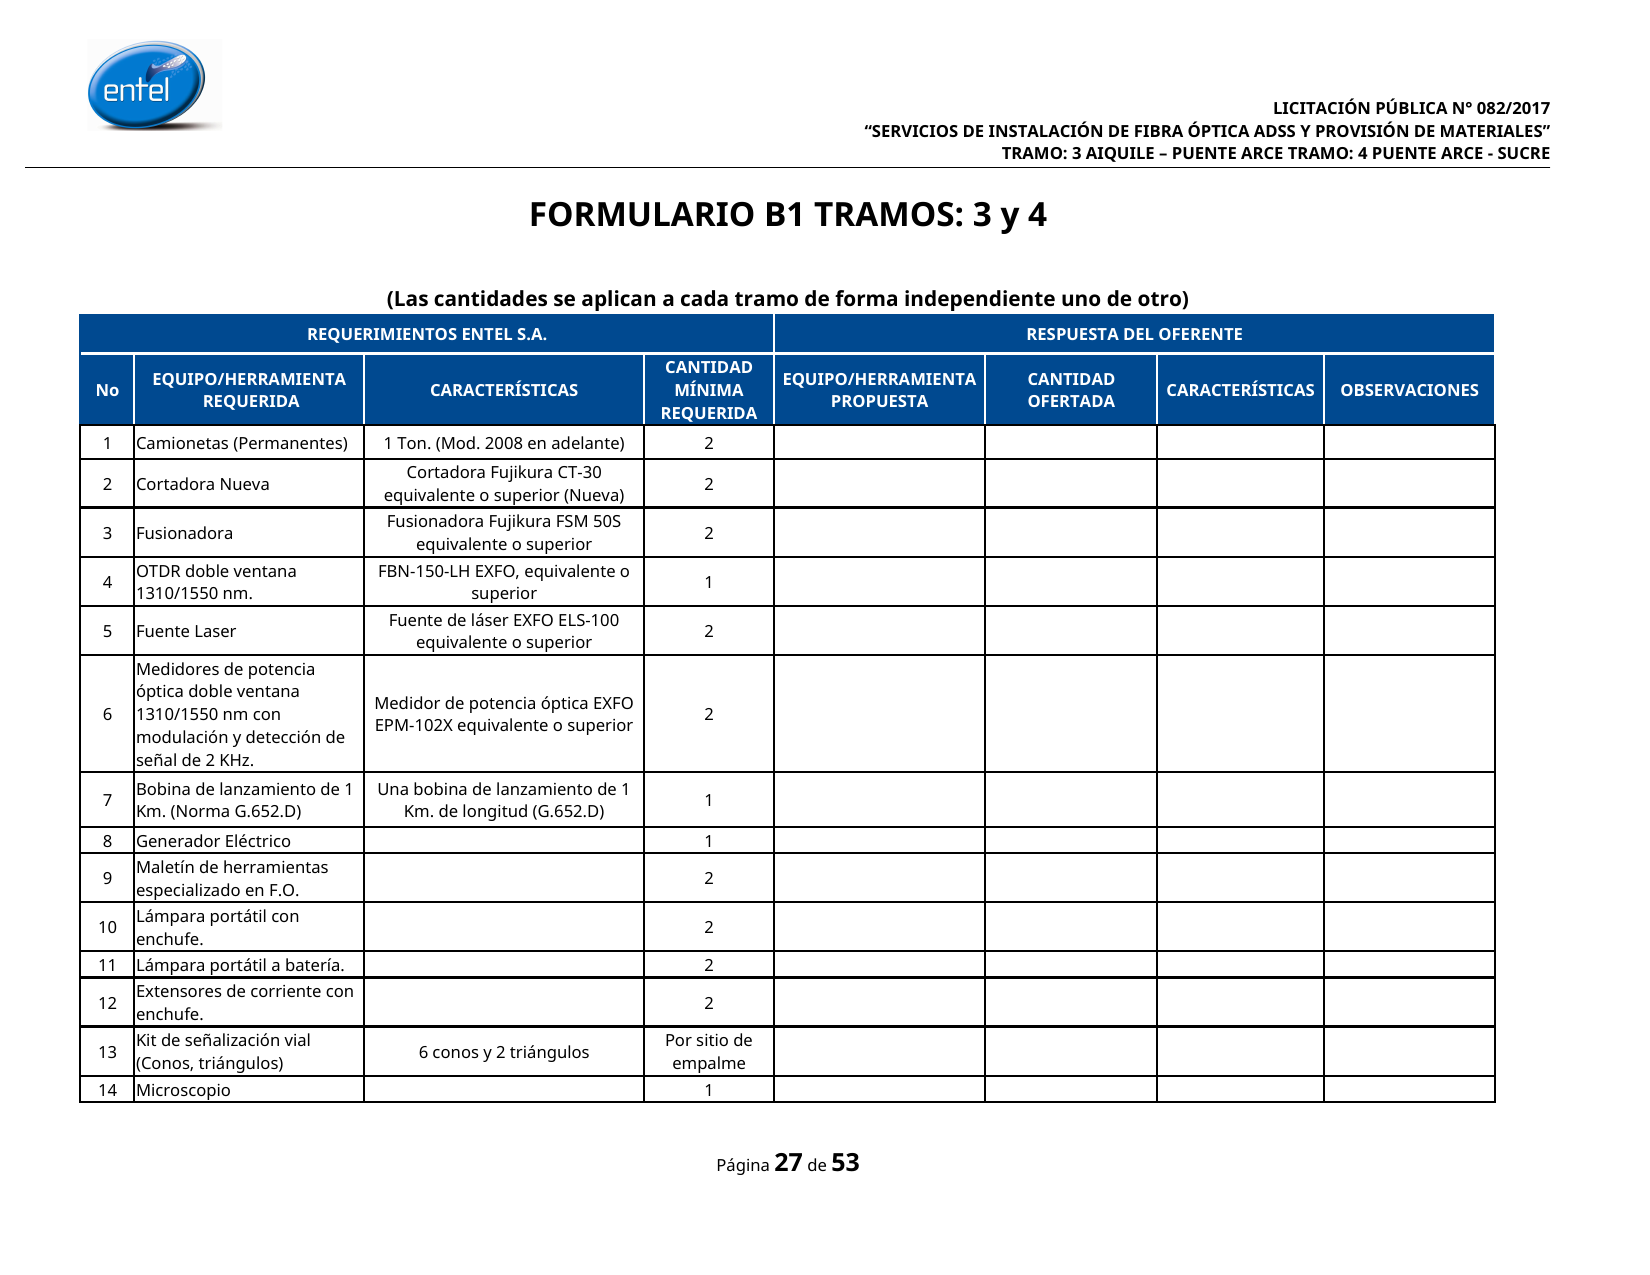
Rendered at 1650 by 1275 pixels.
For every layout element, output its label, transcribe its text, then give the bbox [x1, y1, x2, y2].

table_cell 2 [645, 656, 773, 771]
table_header FORMULARIO B1 TRAMOS: 3 y 4 [80, 191, 1495, 281]
table_cell 6 conos y 2 triángulos [365, 1028, 643, 1074]
table_cell [1158, 558, 1323, 604]
table_cell 2 [645, 607, 773, 654]
table_cell [1325, 854, 1494, 901]
table_cell 8 [81, 828, 133, 852]
table_cell [365, 979, 643, 1025]
picture [87, 39, 223, 131]
table_cell [775, 952, 984, 976]
table_cell Fuente Laser [135, 607, 363, 654]
table_cell [986, 607, 1156, 654]
table_cell [986, 979, 1156, 1025]
table_cell [986, 854, 1156, 901]
table_cell EQUIPO/HERRAMIENTA REQUERIDA [135, 355, 363, 424]
table_cell [1158, 903, 1323, 950]
table_cell [365, 854, 643, 901]
table_cell [986, 558, 1156, 604]
table_cell [986, 1028, 1156, 1074]
table_cell Fusionadora [135, 509, 363, 556]
table_cell 6 [81, 656, 133, 771]
table_cell [1158, 607, 1323, 654]
table_cell Fuente de láser EXFO ELS-100 equivalente o superior [365, 607, 643, 654]
table_cell [1158, 854, 1323, 901]
table_cell [986, 1077, 1156, 1101]
table_cell [775, 426, 984, 457]
table_cell [1325, 509, 1494, 556]
table_cell 2 [645, 979, 773, 1025]
table_cell Maletín de herramientas especializado en F.O. [135, 854, 363, 901]
table_cell 13 [81, 1028, 133, 1074]
table_cell [365, 952, 643, 976]
table_cell [1158, 1077, 1323, 1101]
table_cell [1325, 979, 1494, 1025]
table_cell CANTIDAD MÍNIMA REQUERIDA [645, 355, 773, 424]
table_cell 1 Ton. (Mod. 2008 en adelante) [365, 426, 643, 457]
table_cell [1158, 828, 1323, 852]
table_cell [775, 979, 984, 1025]
table_cell [986, 426, 1156, 457]
table_cell [1158, 979, 1323, 1025]
table_cell Por sitio de empalme [645, 1028, 773, 1074]
table_cell 4 [81, 558, 133, 604]
table_cell Cortadora Nueva [135, 460, 363, 506]
table_cell REQUERIMIENTOS ENTEL S.A. [81, 314, 773, 352]
table_cell Fusionadora Fujikura FSM 50S equivalente o superior [365, 509, 643, 556]
table_cell Generador Eléctrico [135, 828, 363, 852]
table_cell Camionetas (Permanentes) [135, 426, 363, 457]
table_cell [986, 903, 1156, 950]
table_cell [986, 828, 1156, 852]
table_cell OBSERVACIONES [1325, 355, 1494, 424]
table_cell 11 [81, 952, 133, 976]
table_cell Lámpara portátil con enchufe. [135, 903, 363, 950]
table_cell 2 [81, 460, 133, 506]
table_cell [775, 558, 984, 604]
table_cell CARACTERÍSTICAS [365, 355, 643, 424]
table_cell [365, 828, 643, 852]
table_cell [365, 903, 643, 950]
table_cell [775, 607, 984, 654]
table_cell 1 [645, 773, 773, 826]
table_cell [775, 773, 984, 826]
table_cell [775, 460, 984, 506]
table_cell [1158, 656, 1323, 771]
table_cell (Las cantidades se aplican a cada tramo de forma independiente uno de otro) [80, 281, 1495, 314]
table_cell 10 [81, 903, 133, 950]
table_cell [775, 828, 984, 852]
table_cell [775, 854, 984, 901]
table_cell [1325, 607, 1494, 654]
table_cell 9 [81, 854, 133, 901]
table_cell [775, 1077, 984, 1101]
table_cell 2 [645, 509, 773, 556]
table_cell [1325, 1077, 1494, 1101]
table_cell CARACTERÍSTICAS [1158, 355, 1323, 424]
table_cell 2 [645, 460, 773, 506]
table_cell CANTIDAD OFERTADA [986, 355, 1156, 424]
table_cell [1325, 903, 1494, 950]
table_cell Microscopio [135, 1077, 363, 1101]
table_cell [1158, 426, 1323, 457]
table_cell 14 [81, 1077, 133, 1101]
table_cell Medidores de potencia óptica doble ventana 1310/1550 nm con modulación y detección de señal de 2 KHz. [135, 656, 363, 771]
table_cell [775, 656, 984, 771]
table_cell [1325, 426, 1494, 457]
table_cell RESPUESTA DEL OFERENTE [775, 314, 1494, 352]
table_cell [1325, 773, 1494, 826]
table_cell 5 [81, 607, 133, 654]
table_cell [1158, 1028, 1323, 1074]
table_cell 7 [81, 773, 133, 826]
table_cell [986, 656, 1156, 771]
table_cell [986, 773, 1156, 826]
table_cell [1325, 952, 1494, 976]
table_cell 2 [645, 903, 773, 950]
table_cell 1 [645, 828, 773, 852]
table_cell [1158, 509, 1323, 556]
table_cell No [81, 355, 133, 424]
table_cell [1158, 460, 1323, 506]
table_cell 1 [645, 558, 773, 604]
table_cell Bobina de lanzamiento de 1 Km. (Norma G.652.D) [135, 773, 363, 826]
table_cell EQUIPO/HERRAMIENTA PROPUESTA [775, 355, 984, 424]
table_cell Extensores de corriente con enchufe. [135, 979, 363, 1025]
table_cell 1 [645, 1077, 773, 1101]
table_cell [775, 509, 984, 556]
table_cell 3 [81, 509, 133, 556]
table_cell Una bobina de lanzamiento de 1 Km. de longitud (G.652.D) [365, 773, 643, 826]
table_cell 2 [645, 854, 773, 901]
table_cell [1325, 828, 1494, 852]
table_cell 12 [81, 979, 133, 1025]
table_cell [1325, 460, 1494, 506]
table_cell [986, 509, 1156, 556]
table_cell [1325, 558, 1494, 604]
table_cell Medidor de potencia óptica EXFO EPM-102X equivalente o superior [365, 656, 643, 771]
table_cell [986, 952, 1156, 976]
table_cell Cortadora Fujikura CT-30 equivalente o superior (Nueva) [365, 460, 643, 506]
table_cell 1 [81, 426, 133, 457]
table_cell [775, 1028, 984, 1074]
table_cell OTDR doble ventana 1310/1550 nm. [135, 558, 363, 604]
table_cell [775, 903, 984, 950]
table_cell Kit de señalización vial (Conos, triángulos) [135, 1028, 363, 1074]
table_cell [1325, 1028, 1494, 1074]
table_cell 2 [645, 952, 773, 976]
table_cell [1158, 773, 1323, 826]
table_cell [986, 460, 1156, 506]
table_cell FBN-150-LH EXFO, equivalente o superior [365, 558, 643, 604]
table_cell [1325, 656, 1494, 771]
table_cell [1158, 952, 1323, 976]
table_cell [365, 1077, 643, 1101]
table_cell Lámpara portátil a batería. [135, 952, 363, 976]
table_cell 2 [645, 426, 773, 457]
